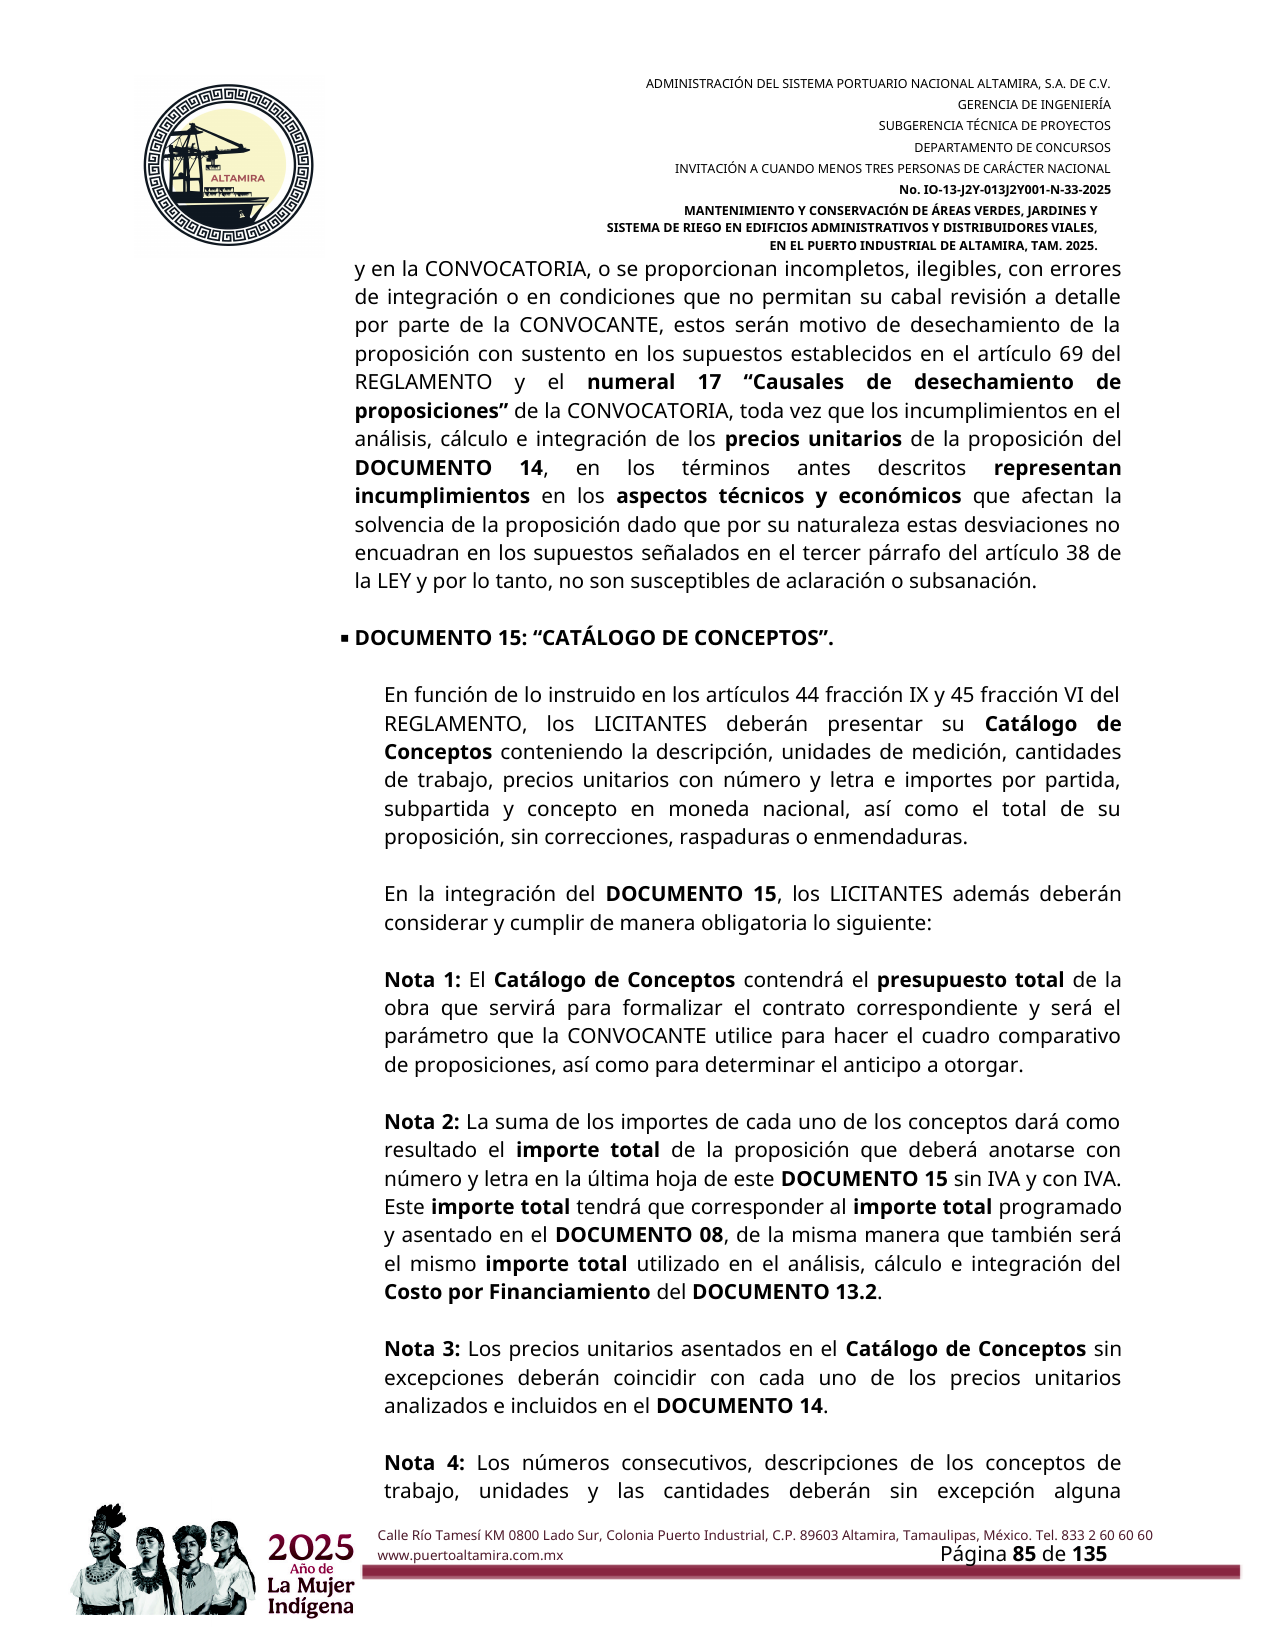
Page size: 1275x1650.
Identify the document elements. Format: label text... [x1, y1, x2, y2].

text En función de lo instruido en los artículos 44 fracción IX y 45 fracción VI del REGLAMENTO, los LICITANTES deberán presentar su Catálogo de Conceptos conteniendo la descripción, unidades de medición, cantidades de trabajo, precios unitarios con número y letra e importes por partida, subpartida y concepto en moneda nacional, así como el total de su proposición, sin correcciones, raspaduras o enmendaduras. [384, 680, 1122, 851]
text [384, 1448, 1122, 1505]
text Nota 3: Los precios unitarios asentados en el Catálogo de Conceptos sin excepciones deberán coincidir con cada uno de los precios unitarios analizados e incluidos en el DOCUMENTO 14. [384, 1334, 1122, 1420]
list DOCUMENTO 15: “CATÁLOGO DE CONCEPTOS”. [340, 623, 1122, 652]
text En la integración del DOCUMENTO 15, los LICITANTES además deberán considerar y cumplir de manera obligatoria lo siguiente: [384, 879, 1122, 936]
picture [0, 1497, 1244, 1627]
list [354, 254, 1122, 595]
picture [134, 75, 325, 258]
text Nota 1: El Catálogo de Conceptos contendrá el presupuesto total de la obra que servirá para formalizar el contrato correspondiente y será el parámetro que la CONVOCANTE utilice para hacer el cuadro comparativo de proposiciones, así como para determinar el anticipo a otorgar. [384, 965, 1122, 1078]
text Nota 2: La suma de los importes de cada uno de los conceptos dará como resultado el importe total de la proposición que deberá anotarse con número y letra en la última hoja de este DOCUMENTO 15 sin IVA y con IVA. Este importe total tendrá que corresponder al importe total programado y asentado en el DOCUMENTO 08, de la misma manera que también será el mismo importe total utilizado en el análisis, cálculo e integración del Costo por Financiamiento del DOCUMENTO 13.2. [384, 1107, 1122, 1306]
